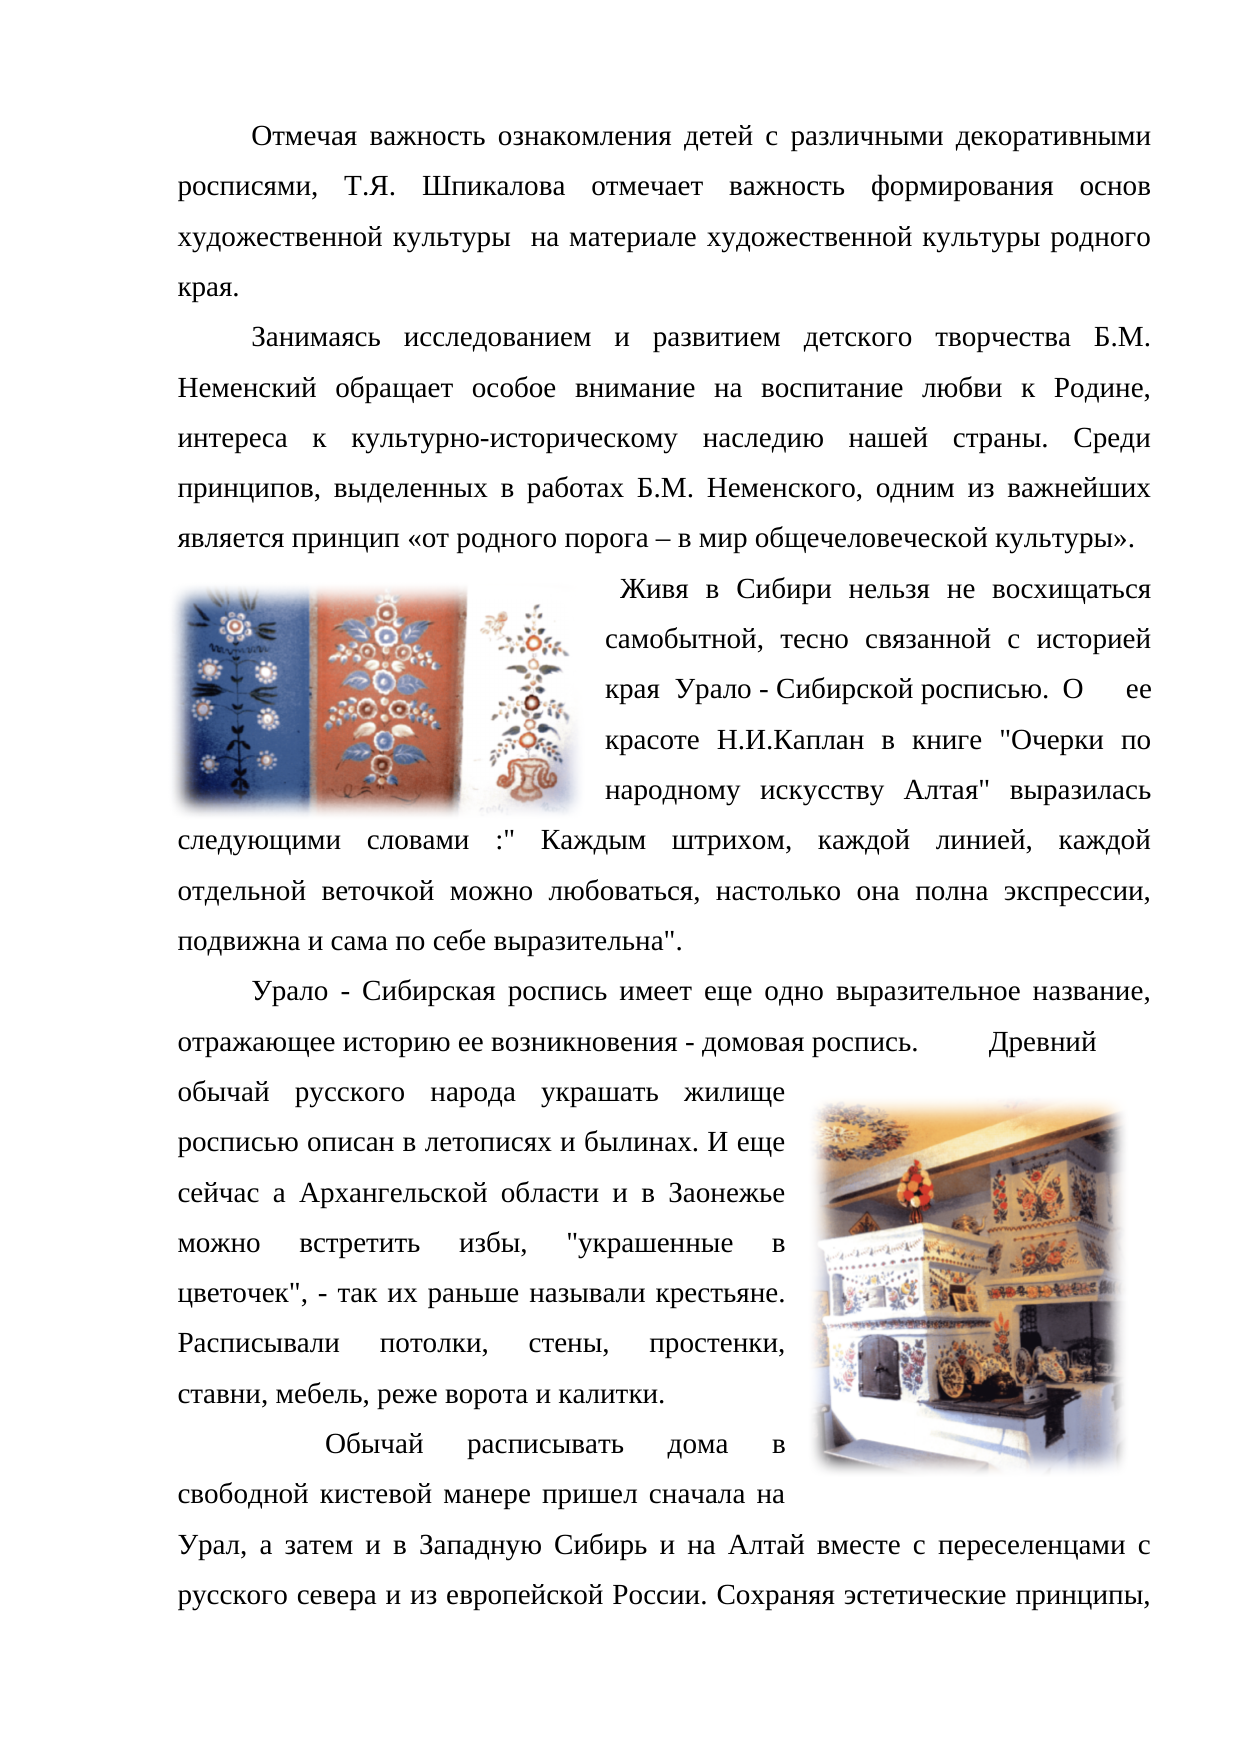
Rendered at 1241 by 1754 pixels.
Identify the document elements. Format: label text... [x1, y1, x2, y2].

text Отмечая важность ознакомления детей с различными декоративными росписями, Т.Я. Шпикалова отмечает важность формирования основ художественной культуры на материале художественной культуры родного края. [177, 118, 1152, 303]
text Занимаясь исследованием и развитием детского творчества Б.М. Неменский обращает особое внимание на воспитание любви к Родине, интереса к культурно-историческому наследию нашей страны. Среди принципов, выделенных в работах Б.М. Неменского, одним из важнейших является принцип «от родного порога – в мир общечеловеческой культуры». [177, 319, 1152, 554]
picture [196, 610, 559, 793]
picture [836, 1123, 1101, 1449]
text Урало - Сибирская роспись имеет еще одно выразительное название, отражающее историю ее возникновения - домовая роспись. Древний обычай русского народа украшать жилище росписью описан в летописях и былинах. И еще сейчас а Архангельской области и в Заонежье можно встретить избы, "украшенные в цветочек", - так их раньше называли крестьяне. Расписывали потолки, стены, простенки, ставни, мебель, реже ворота и калитки. [177, 973, 1152, 1409]
text Живя в Сибири нельзя не восхищаться самобытной, тесно связанной с историей края Урало - Сибирской росписью. О ее красоте Н.И.Каплан в книге "Очерки по народному искусству Алтая" выразилась следующими словами :" Каждым штрихом, каждой линией, каждой отдельной веточкой можно любоваться, настолько она полна экспрессии, подвижна и сама по себе выразительна". [177, 571, 1152, 957]
